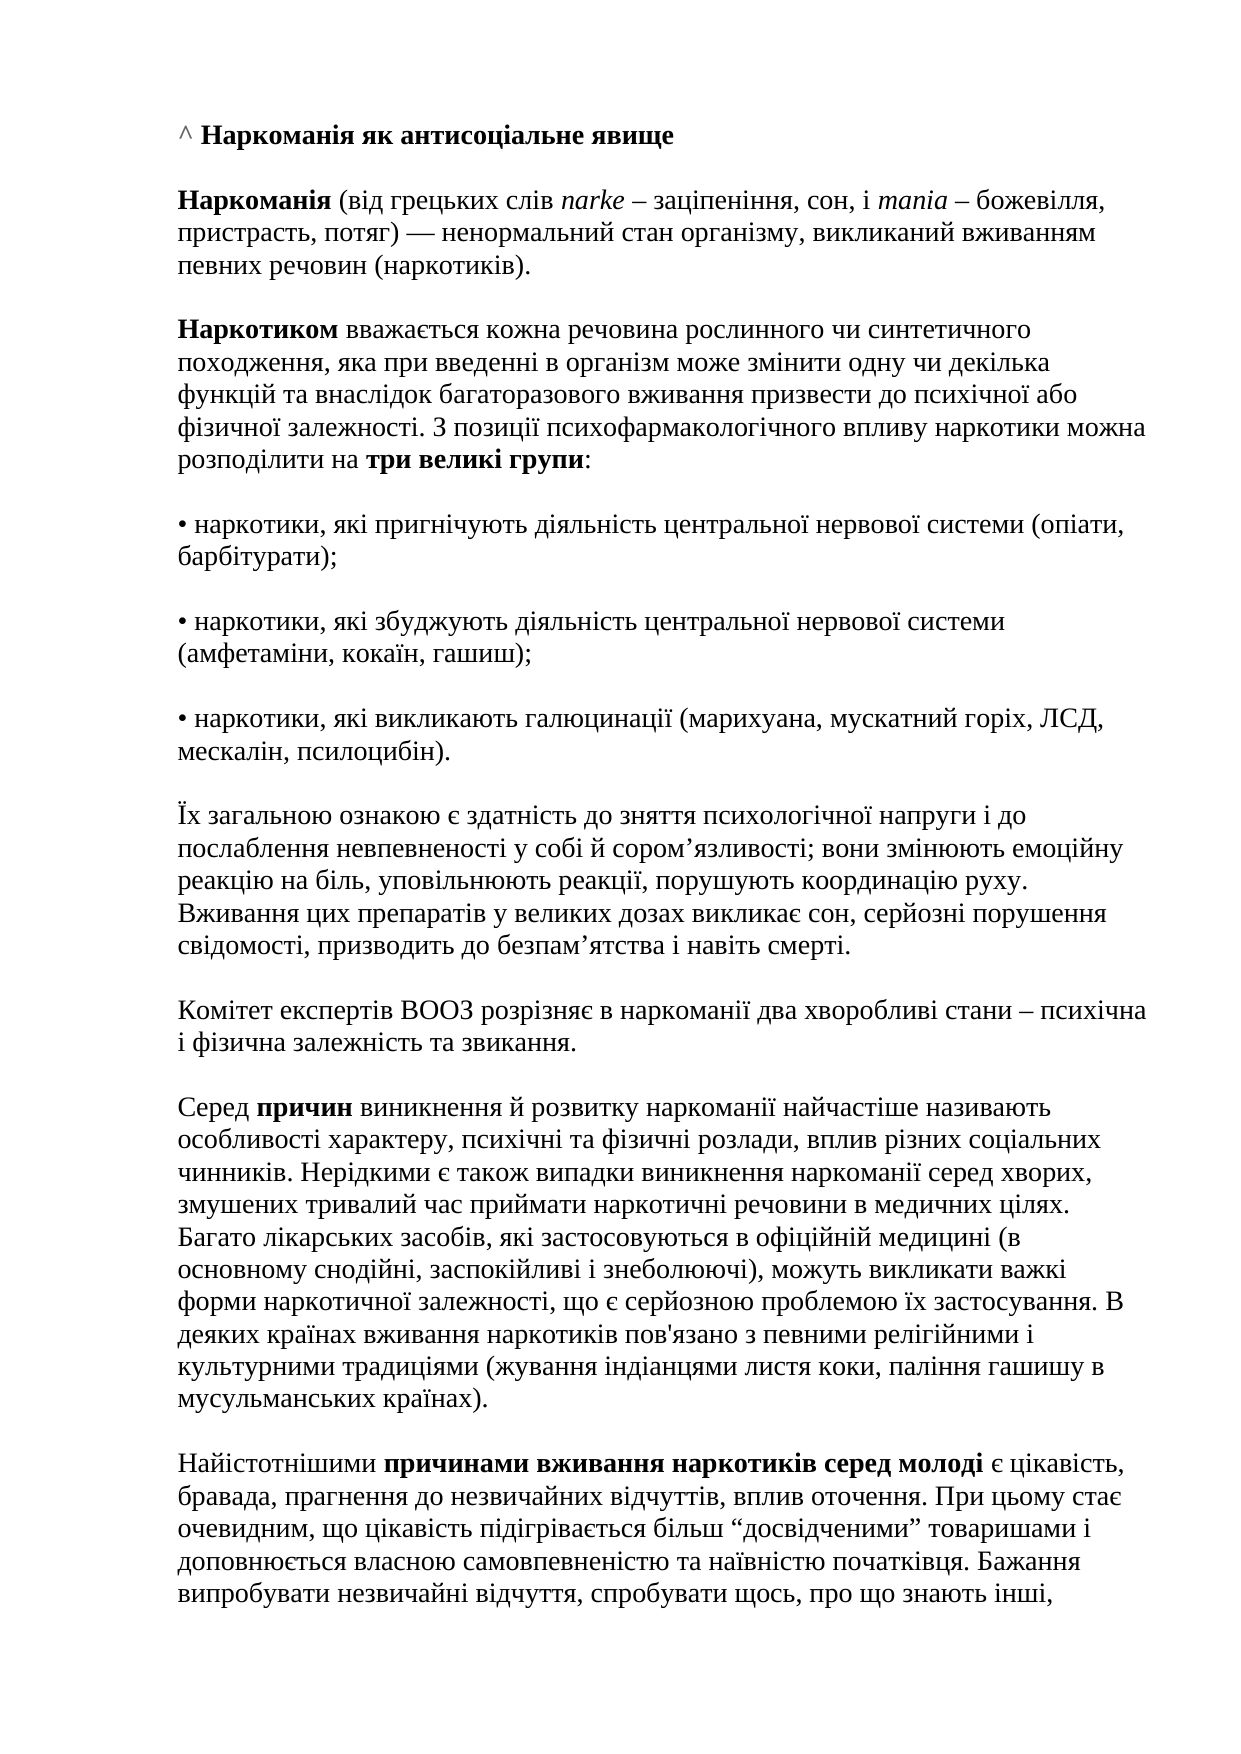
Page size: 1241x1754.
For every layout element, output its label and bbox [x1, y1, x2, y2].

text [177, 118, 1152, 1608]
